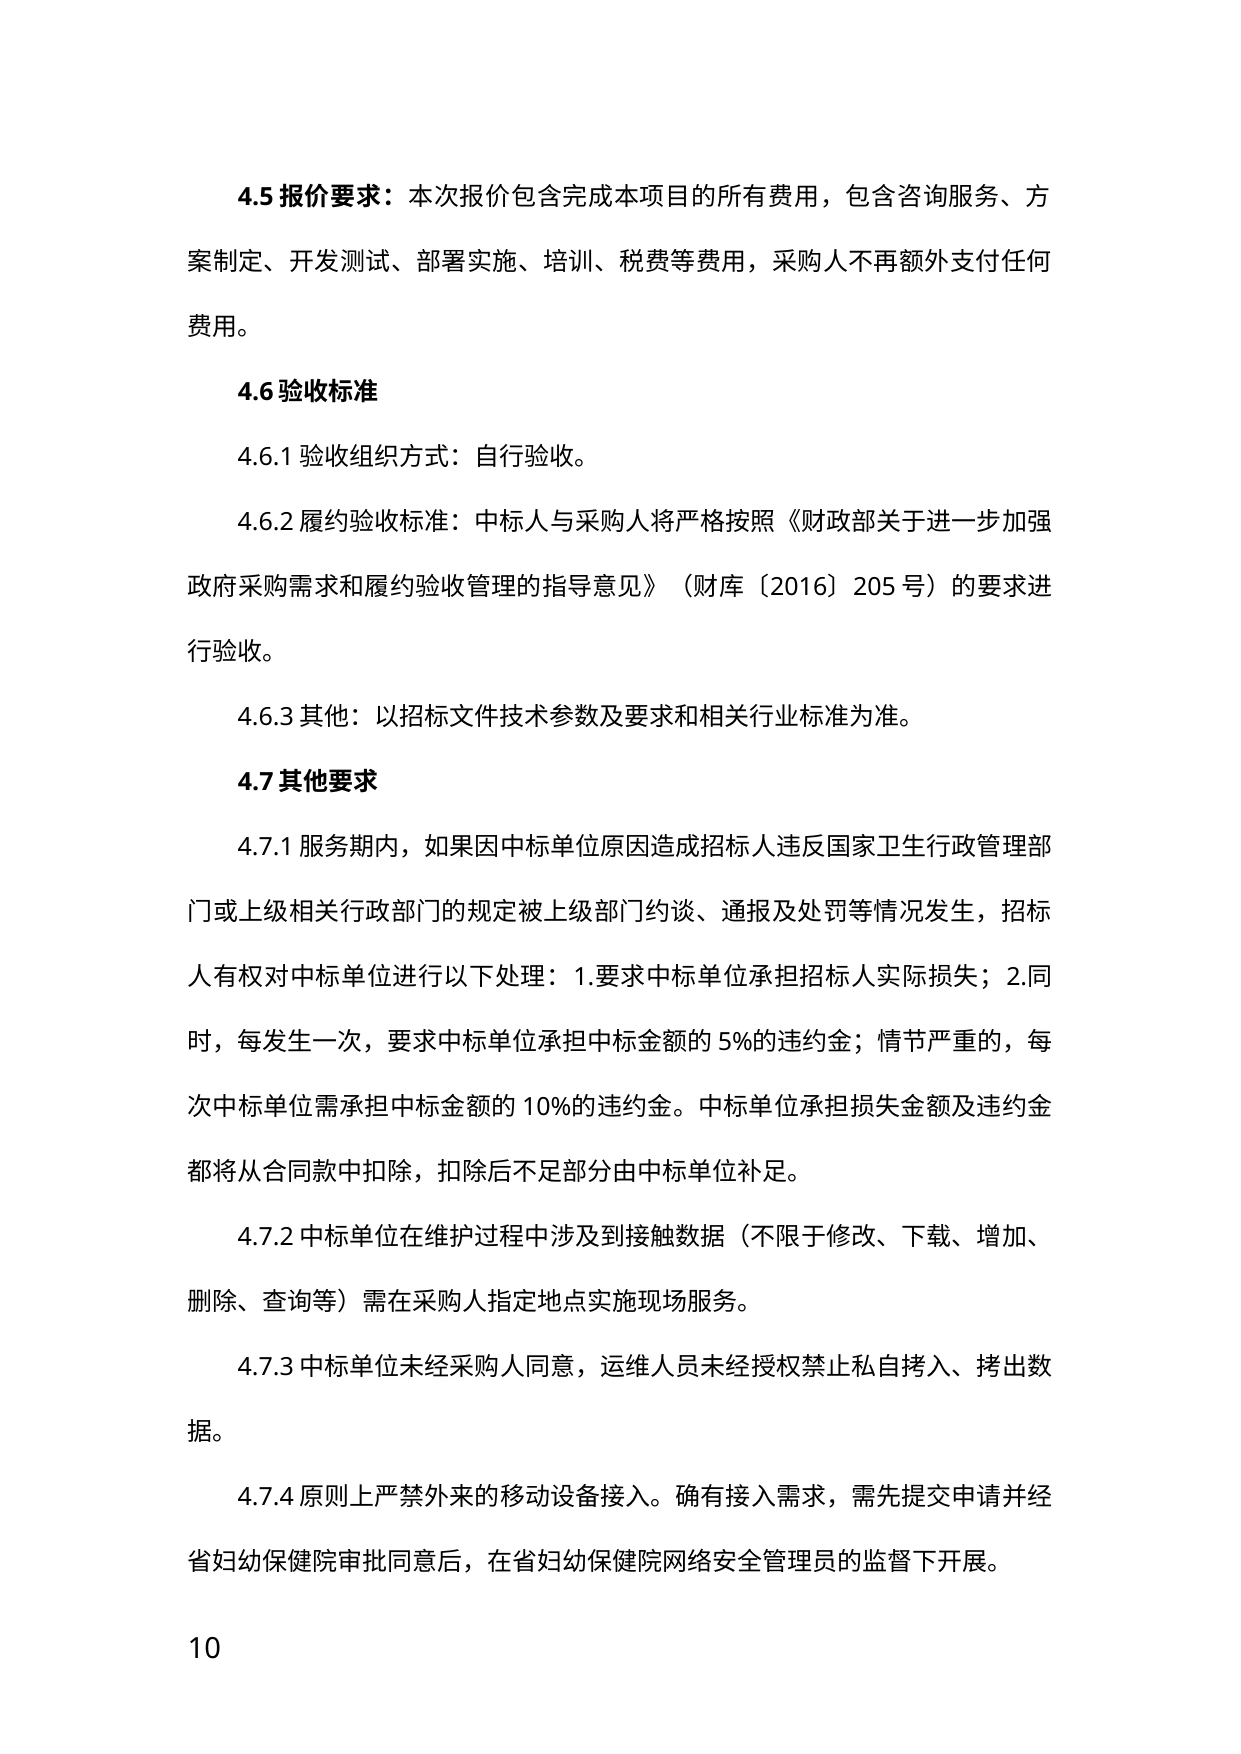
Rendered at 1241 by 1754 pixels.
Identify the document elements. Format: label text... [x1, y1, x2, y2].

text 4.6.1验收组织方式：自行验收。 [187, 422, 1053, 487]
text 4.6.2履约验收标准：中标人与采购人将严格按照《财政部关于进一步加强政府采购需求和履约验收管理的指导意见》（财库〔2016〕205号）的要求进行验收。 [187, 487, 1053, 682]
text 4.7.3中标单位未经采购人同意，运维人员未经授权禁止私自拷入、拷出数据。 [187, 1332, 1053, 1462]
text 4.5报价要求：本次报价包含完成本项目的所有费用，包含咨询服务、方案制定、开发测试、部署实施、培训、税费等费用，采购人不再额外支付任何费用。 [187, 162, 1053, 357]
text 4.7.4原则上严禁外来的移动设备接入。确有接入需求，需先提交申请并经省妇幼保健院审批同意后，在省妇幼保健院网络安全管理员的监督下开展。 [187, 1462, 1053, 1592]
text 4.6验收标准 [187, 357, 1053, 422]
text 4.7其他要求 [187, 747, 1053, 812]
text 4.6.3其他：以招标文件技术参数及要求和相关行业标准为准。 [187, 682, 1053, 747]
text 4.7.2中标单位在维护过程中涉及到接触数据（不限于修改、下载、增加、删除、查询等）需在采购人指定地点实施现场服务。 [187, 1202, 1053, 1332]
text 4.7.1服务期内，如果因中标单位原因造成招标人违反国家卫生行政管理部门或上级相关行政部门的规定被上级部门约谈、通报及处罚等情况发生，招标人有权对中标单位进行以下处理：1.要求中标单位承担招标人实际损失；2.同时，每发生一次，要求中标单位承担中标金额的5%的违约金；情节严重的，每次中标单位需承担中标金额的10%的违约金。中标单位承担损失金额及违约金都将从合同款中扣除，扣除后不足部分由中标单位补足。 [187, 812, 1053, 1202]
